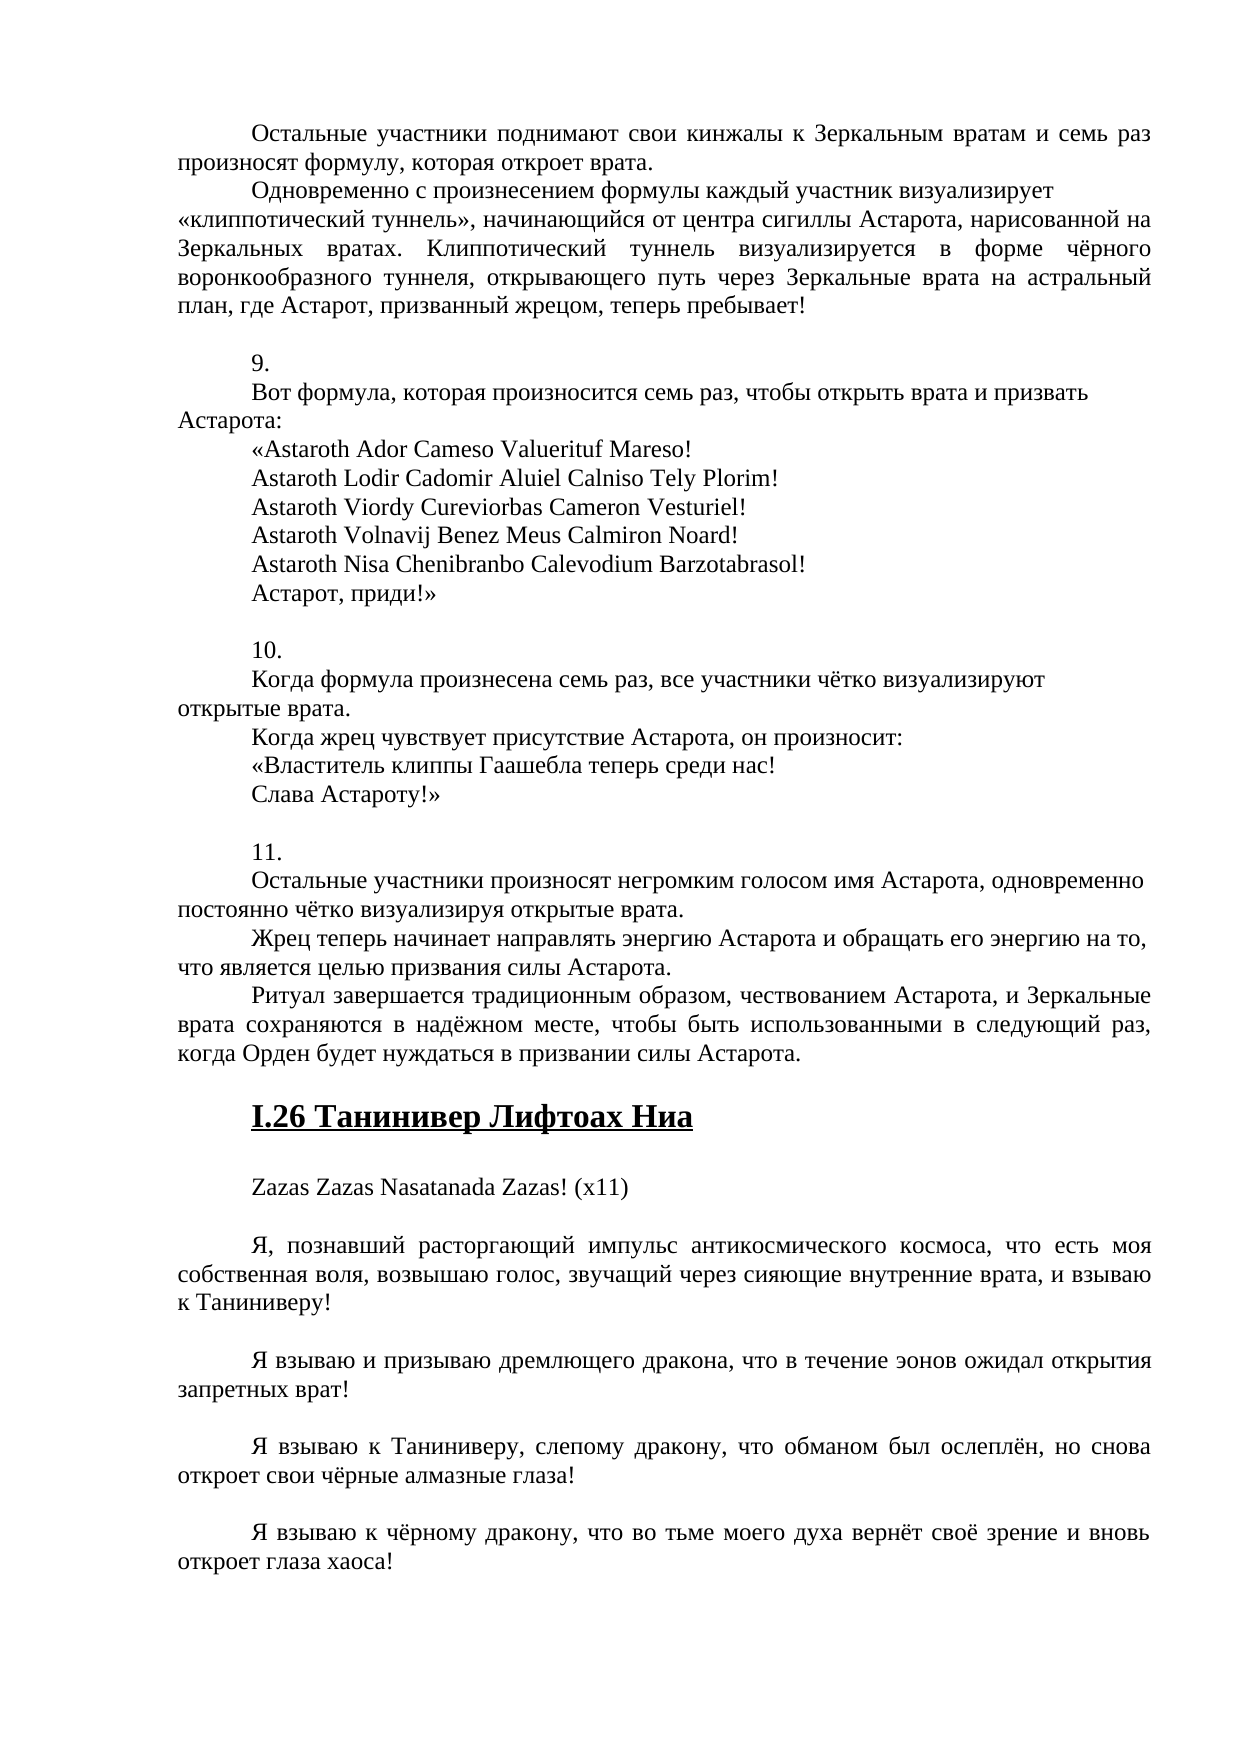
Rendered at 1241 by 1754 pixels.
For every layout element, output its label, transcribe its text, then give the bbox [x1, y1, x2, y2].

text Остальные участники произносят негромким голосом имя Астарота, одновременно постоянно чётко визуализируя открытые врата. [177, 866, 1163, 923]
text Я взываю к чёрному дракону, что во тьме моего духа вернёт своё зрение и вновь откроет глаза хаоса! [177, 1517, 1152, 1575]
text «клиппотический туннель», начинающийся от центра сигиллы Астарота, нарисованной на Зеркальных вратах. Клиппотический туннель визуализируется в форме чёрного воронкообразного туннеля, открывающего путь через Зеркальные врата на астральный план, где Астарот, призванный жрецом, теперь пребывает! [177, 204, 1152, 319]
text Жрец теперь начинает направлять энергию Астарота и обращать его энергию на то, что является целью призвания силы Астарота. [177, 923, 1163, 981]
text Остальные участники поднимают свои кинжалы к Зеркальным вратам и семь раз произносят формулу, которая откроет врата. [177, 118, 1152, 176]
text 10. [251, 636, 1163, 664]
text Я взываю и призываю дремлющего дракона, что в течение эонов ожидал открытия запретных врат! [177, 1345, 1153, 1402]
text Когда формула произнесена семь раз, все участники чётко визуализируют открытые врата. [177, 664, 1073, 722]
text 11. [251, 837, 1163, 866]
text «Властитель клиппы Гаашебла теперь среди нас! Слава Астароту!» [251, 751, 779, 808]
text Когда жрец чувствует присутствие Астарота, он произносит: [251, 722, 1163, 751]
text 9. [251, 348, 1163, 377]
text Astaroth Volnavij Benez Meus Calmiron Noard! Astaroth Nisa Chenibranbo Calevodium Barzotabrasol! Астарот, приди!» [251, 521, 809, 607]
text Ритуал завершается традиционным образом, чествованием Астарота, и Зеркальные врата сохраняются в надёжном месте, чтобы быть использованными в следующий раз, когда Орден будет нуждаться в призвании силы Астарота. [177, 981, 1152, 1067]
text Zazas Zazas Nasatanada Zazas! (x11) [251, 1172, 1163, 1201]
text Вот формула, которая произносится семь раз, чтобы открыть врата и призвать Астарота: [177, 377, 1163, 434]
text Я взываю к Таниниверу, слепому дракону, что обманом был ослеплён, но снова откроет свои чёрные алмазные глаза! [177, 1431, 1152, 1489]
list Танинивер Лифтоах Ниа [251, 1096, 1163, 1134]
text Я, познавший расторгающий импульс антикосмического космоса, что есть моя собственная воля, возвышаю голос, звучащий через сияющие внутренние врата, и взываю к Таниниверу! [177, 1230, 1153, 1316]
text «Astaroth Ador Cameso Valuerituf Mareso! Astaroth Lodir Cadomir Aluiel Calniso Tely Plorim! Astaroth Viordy Cureviorbas Cameron Vesturiel! [251, 434, 779, 521]
text Одновременно с произнесением формулы каждый участник визуализирует [251, 176, 1163, 204]
